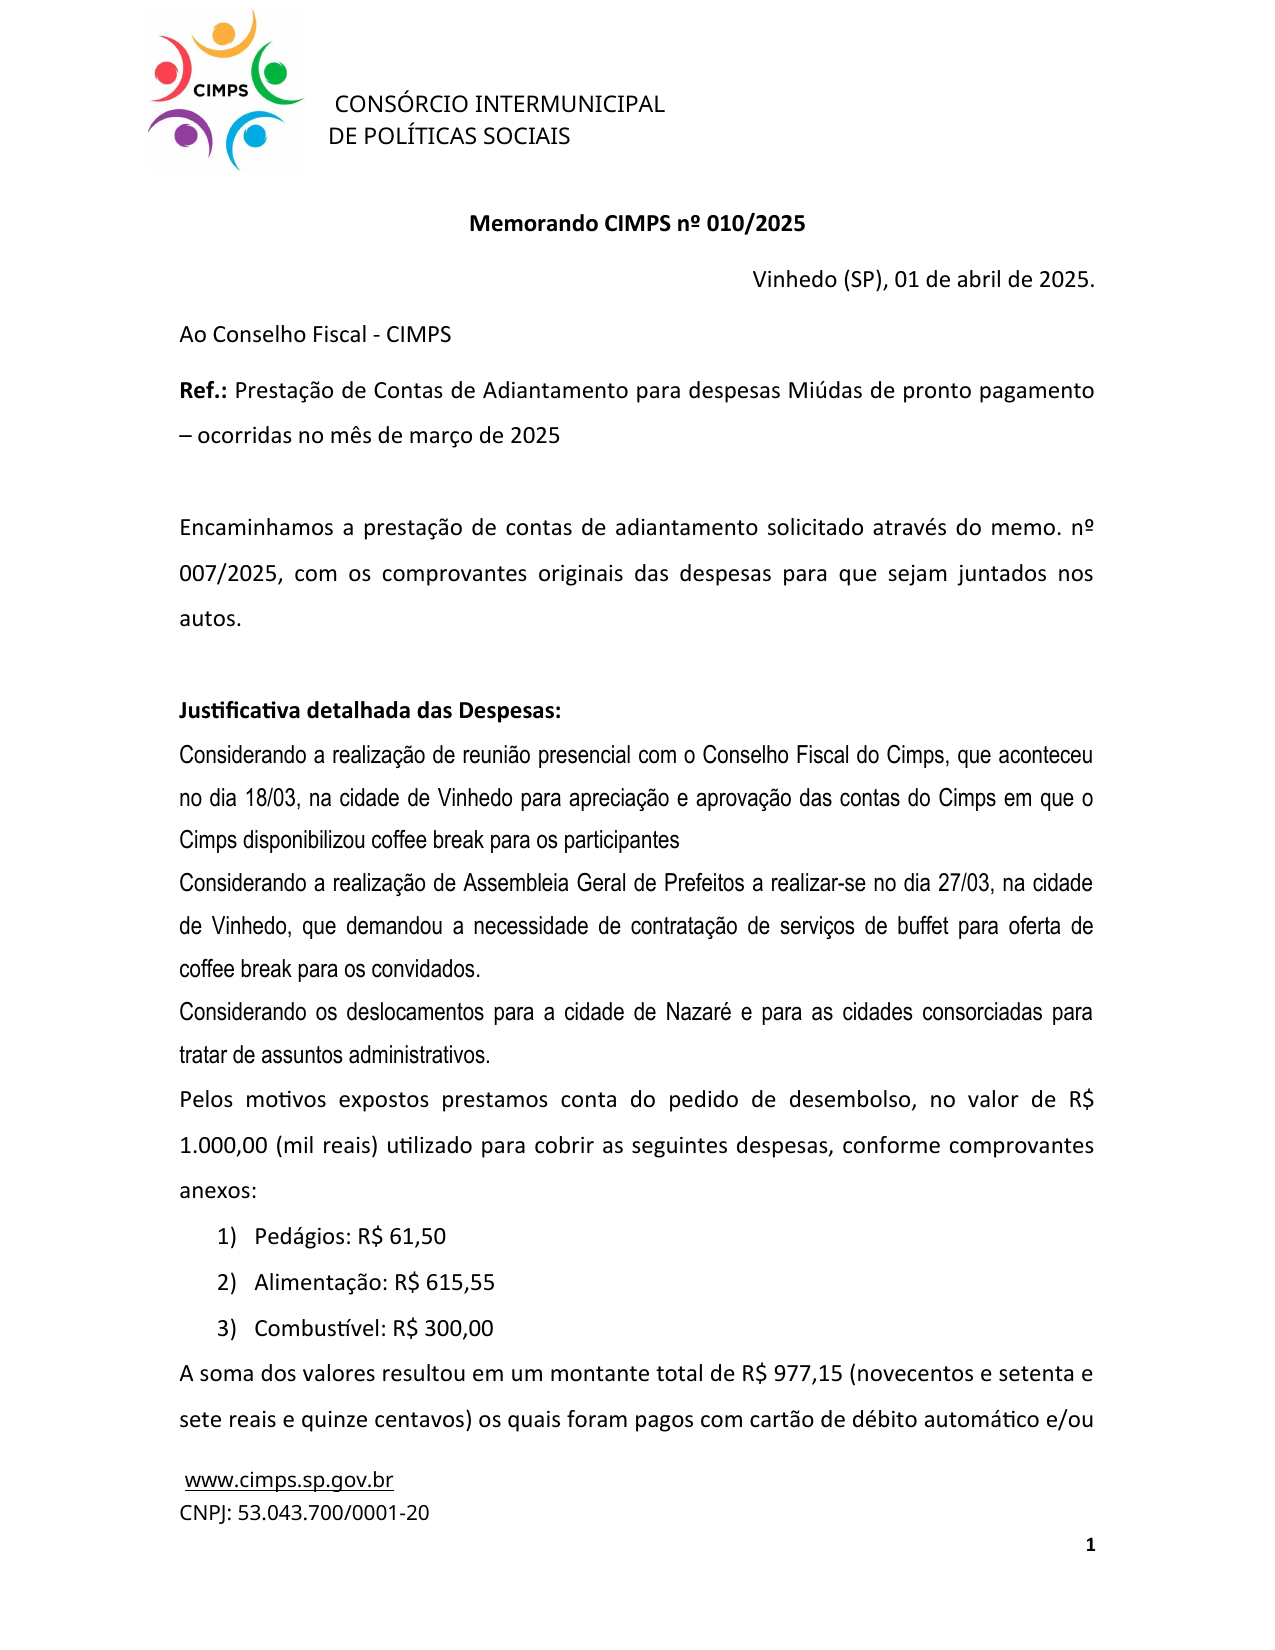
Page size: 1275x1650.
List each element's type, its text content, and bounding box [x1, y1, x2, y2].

text Considerando a realização de reunião presencial com o Conselho Fiscal do Cimps, que aconteceu no dia 18/03, na cidade de Vinhedo para apreciação e aprovação das contas do Cimps em que o Cimps disponibilizou coffee break para os participantes [179, 740, 1096, 854]
list Combustível: R$ 300,00 [217, 1312, 1096, 1342]
text Memorando CIMPS nº 010/2025 [179, 207, 1096, 238]
list Alimentação: R$ 615,55 [217, 1266, 1096, 1296]
text Encaminhamos a prestação de contas de adiantamento solicitado através do memo. nº 007/2025, com os comprovantes originais das despesas para que sejam juntados nos autos. [179, 511, 1096, 633]
text Vinhedo (SP), 01 de abril de 2025. [179, 263, 1096, 293]
list Pedágios: R$ 61,50 [217, 1220, 1096, 1251]
text Ao Conselho Fiscal - CIMPS [179, 318, 1096, 349]
text Justificativa detalhada das Despesas: [179, 694, 1096, 724]
text Considerando os deslocamentos para a cidade de Nazaré e para as cidades consorciadas para tratar de assuntos administrativos. [179, 997, 1096, 1069]
text Considerando a realização de Assembleia Geral de Prefeitos a realizar-se no dia 27/03, na cidade de Vinhedo, que demandou a necessidade de contratação de serviços de buffet para oferta de coffee break para os convidados. [179, 868, 1096, 983]
text Pelos motivos expostos prestamos conta do pedido de desembolso, no valor de R$ 1.000,00 (mil reais) utilizado para cobrir as seguintes despesas, conforme comprovantes anexos: [179, 1083, 1096, 1205]
picture [147, 6, 308, 173]
text Ref.: Prestação de Contas de Adiantamento para despesas Miúdas de pronto pagamento – ocorridas no mês de março de 2025 [179, 374, 1096, 450]
